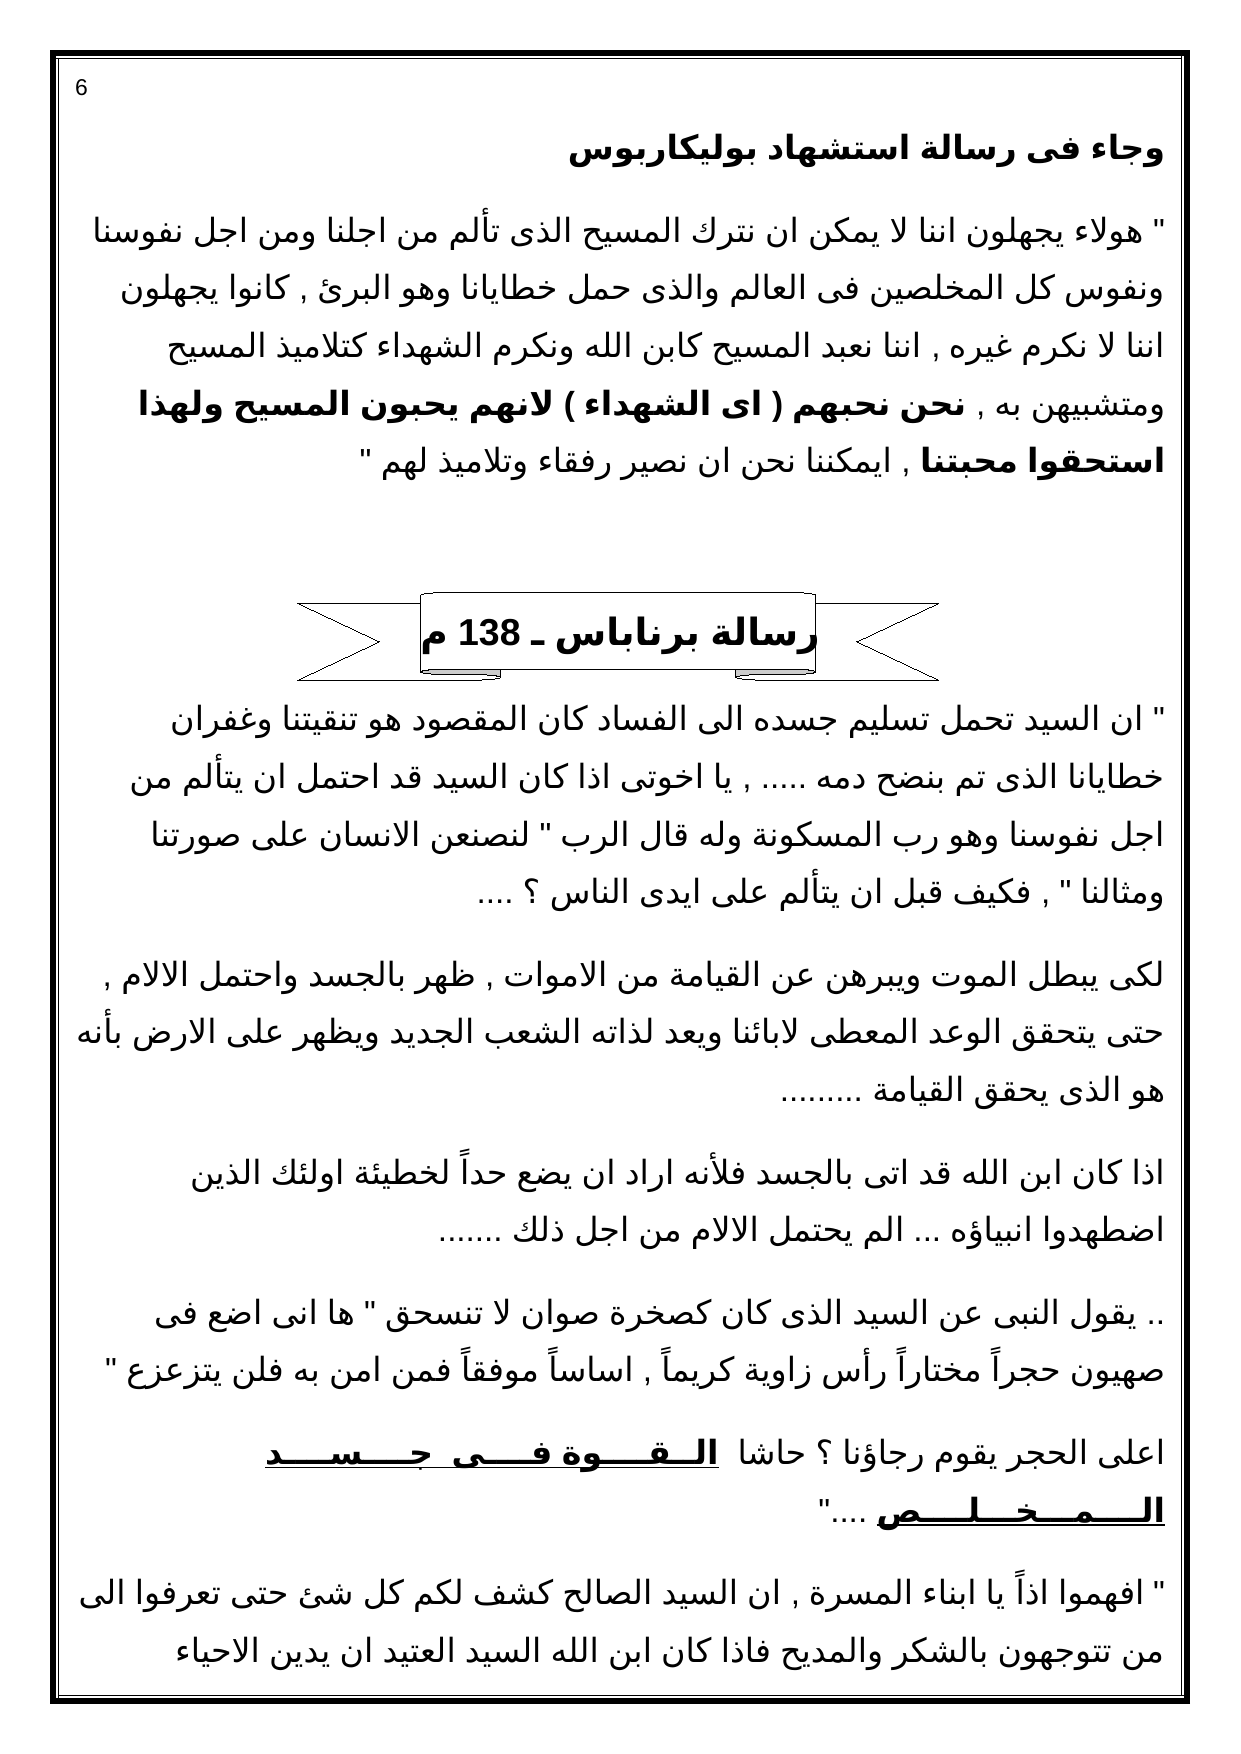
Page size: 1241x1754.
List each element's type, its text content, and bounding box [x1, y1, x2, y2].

text .. يقول النبى عن السيد الذى كان كصخرة صوان لا تنسحق " ها انى اضع فى صهيون حجراً مختاراً رأس زاوية كريماً , اساساً موفقاً فمن امن به فلن يتزعزع " [75, 1293, 1165, 1389]
text اعلى الحجر يقوم رجاؤنا ؟ حاشا الــقــــوة فــــى جــــســــد الــــمـــخـــلــــص ...." [75, 1433, 1165, 1529]
text رسالة برناباس ـ 138 م [75, 610, 1165, 653]
text وجاء فى رسالة استشهاد بوليكاربوس [75, 128, 1165, 167]
text " هولاء يجهلون اننا لا يمكن ان نترك المسيح الذى تألم من اجلنا ومن اجل نفوسنا ونفوس كل المخلصين فى العالم والذى حمل خطايانا وهو البرئ , كانوا يجهلون اننا لا نكرم غيره , اننا نعبد المسيح كابن الله ونكرم الشهداء كتلاميذ المسيح ومتشبيهن به , نحن نحبهم ( اى الشهداء ) لانهم يحبون المسيح ولهذا استحقوا محبتنا , ايمكننا نحن ان نصير رفقاء وتلاميذ لهم " [75, 211, 1165, 479]
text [75, 1573, 1165, 1669]
text لكى يبطل الموت ويبرهن عن القيامة من الاموات , ظهر بالجسد واحتمل الالام , حتى يتحقق الوعد المعطى لابائنا ويعد لذاته الشعب الجديد ويظهر على الارض بأنه هو الذى يحقق القيامة ......... [75, 955, 1165, 1108]
text " ان السيد تحمل تسليم جسده الى الفساد كان المقصود هو تنقيتنا وغفران خطايانا الذى تم بنضح دمه ..... , يا اخوتى اذا كان السيد قد احتمل ان يتألم من اجل نفوسنا وهو رب المسكونة وله قال الرب " لنصنعن الانسان على صورتنا ومثالنا " , فكيف قبل ان يتألم على ايدى الناس ؟ .... [75, 699, 1165, 911]
text اذا كان ابن الله قد اتى بالجسد فلأنه اراد ان يضع حداً لخطيئة اولئك الذين اضطهدوا انبياؤه ... الم يحتمل الالام من اجل ذلك ....... [75, 1153, 1165, 1249]
